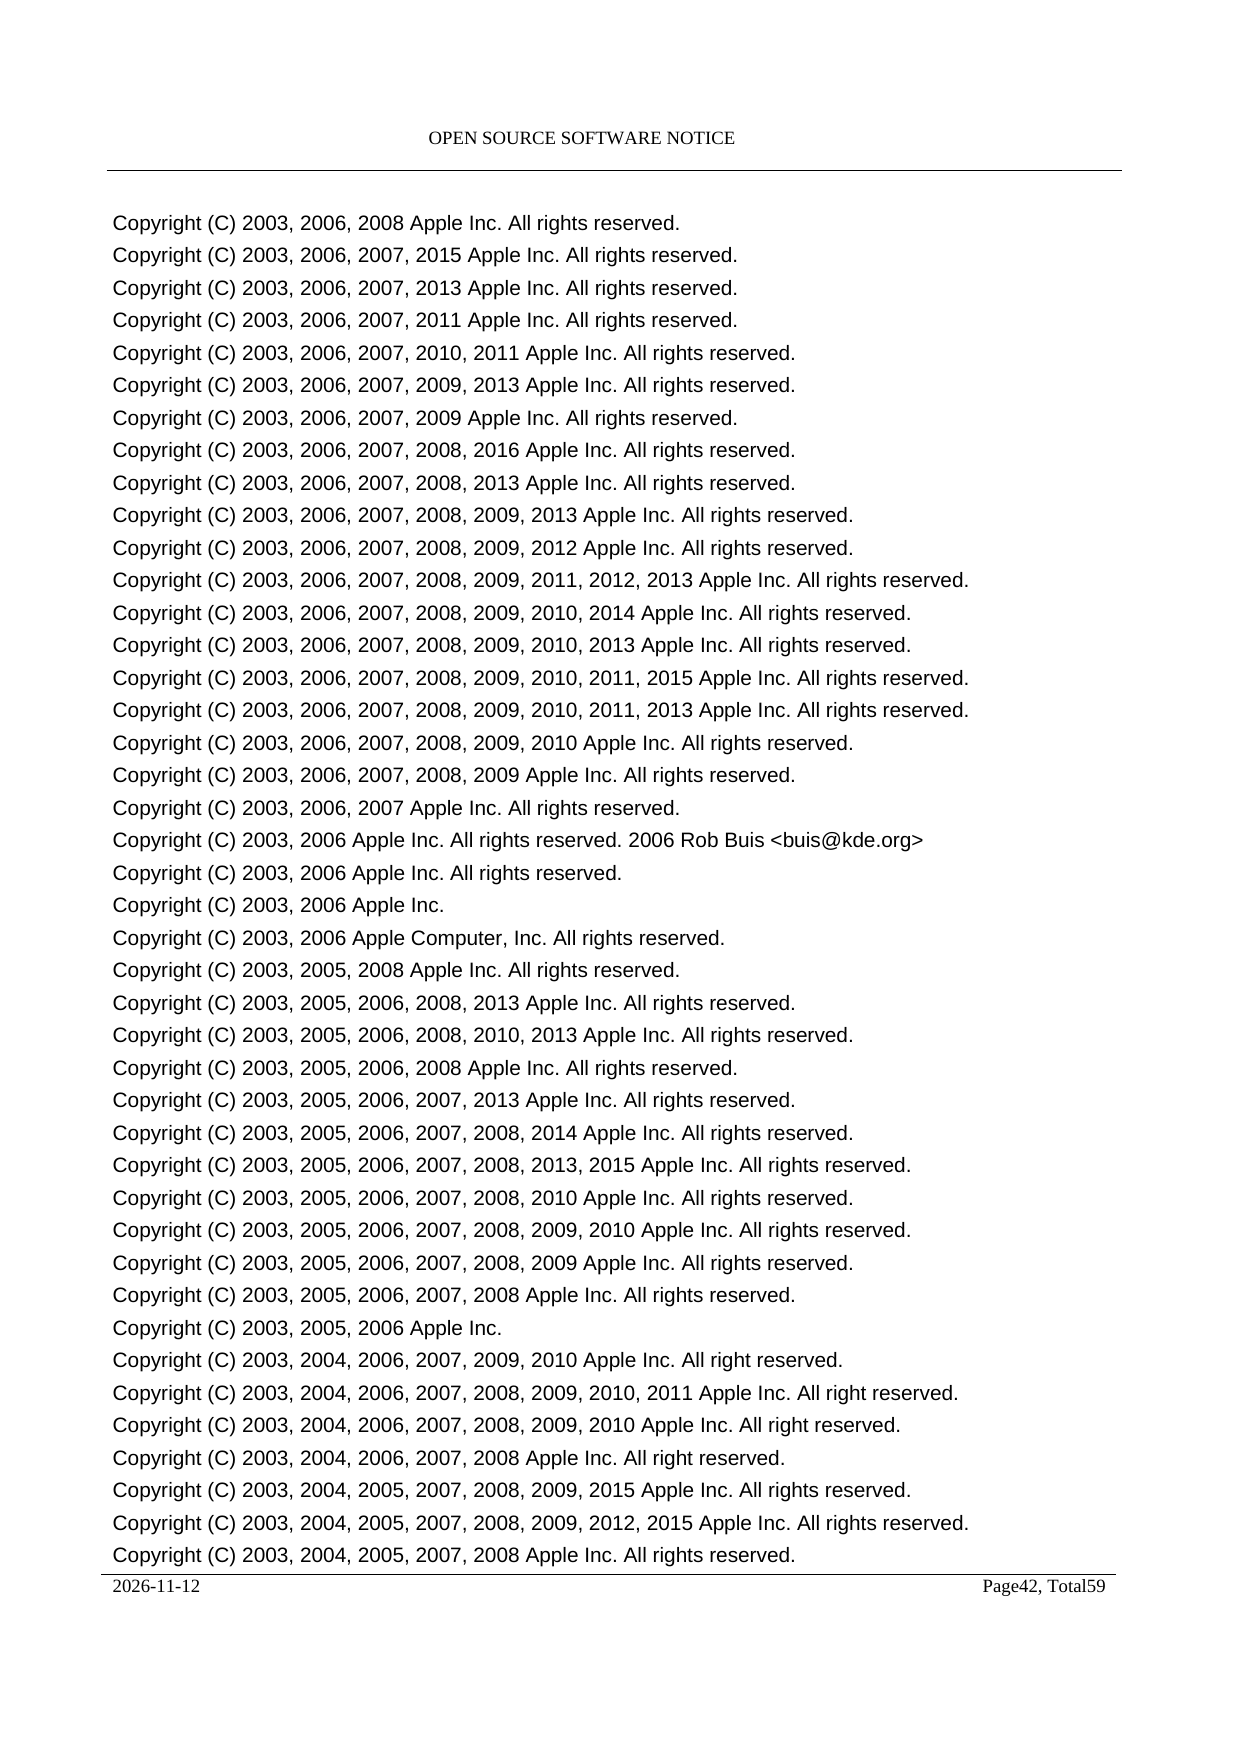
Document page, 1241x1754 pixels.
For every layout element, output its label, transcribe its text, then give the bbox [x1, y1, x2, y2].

text Copyright (C) 2003, 2004, 2005, 2007, 2008, 2009, 2012, 2015 Apple Inc. All rights reserved. [112, 1506, 1128, 1539]
text Copyright (C) 2003, 2005, 2006, 2007, 2008, 2009 Apple Inc. All rights reserved. [112, 1246, 1128, 1279]
text Copyright (C) 2003, 2006, 2007, 2008, 2009, 2010, 2014 Apple Inc. All rights reserved. [112, 596, 1128, 629]
text Copyright (C) 2003, 2006, 2007, 2008, 2009, 2012 Apple Inc. All rights reserved. [112, 531, 1128, 564]
text Copyright (C) 2003, 2004, 2006, 2007, 2009, 2010 Apple Inc. All right reserved. [112, 1344, 1128, 1376]
text Copyright (C) 2003, 2005, 2008 Apple Inc. All rights reserved. [112, 954, 1128, 986]
text Copyright (C) 2003, 2005, 2006, 2007, 2008, 2013, 2015 Apple Inc. All rights reserved. [112, 1149, 1128, 1181]
text Copyright (C) 2003, 2005, 2006, 2007, 2008, 2010 Apple Inc. All rights reserved. [112, 1181, 1128, 1214]
text Copyright (C) 2003, 2005, 2006, 2007, 2013 Apple Inc. All rights reserved. [112, 1084, 1128, 1116]
text Copyright (C) 2003, 2006, 2007, 2010, 2011 Apple Inc. All rights reserved. [112, 336, 1128, 369]
text Copyright (C) 2003, 2006, 2007, 2008, 2009, 2011, 2012, 2013 Apple Inc. All rights reserved. [112, 564, 1128, 596]
text Copyright (C) 2003, 2006, 2007, 2008, 2009, 2010, 2011, 2013 Apple Inc. All rights reserved. [112, 694, 1128, 726]
text Copyright (C) 2003, 2004, 2006, 2007, 2008, 2009, 2010 Apple Inc. All right reserved. [112, 1409, 1128, 1441]
text Copyright (C) 2003, 2006, 2007, 2015 Apple Inc. All rights reserved. [112, 239, 1128, 271]
text Copyright (C) 2003, 2006, 2007, 2008, 2009, 2010, 2013 Apple Inc. All rights reserved. [112, 629, 1128, 661]
text Copyright (C) 2003, 2006, 2008 Apple Inc. All rights reserved. [112, 206, 1128, 239]
text Copyright (C) 2003, 2006, 2007, 2013 Apple Inc. All rights reserved. [112, 271, 1128, 304]
text Copyright (C) 2003, 2006, 2007 Apple Inc. All rights reserved. [112, 791, 1128, 824]
text Copyright (C) 2003, 2006, 2007, 2009, 2013 Apple Inc. All rights reserved. [112, 369, 1128, 401]
text Copyright (C) 2003, 2006, 2007, 2009 Apple Inc. All rights reserved. [112, 401, 1128, 434]
text Copyright (C) 2003, 2006, 2007, 2008, 2009, 2010 Apple Inc. All rights reserved. [112, 726, 1128, 759]
text Copyright (C) 2003, 2004, 2005, 2007, 2008, 2009, 2015 Apple Inc. All rights reserved. [112, 1474, 1128, 1506]
text Copyright (C) 2003, 2006 Apple Computer, Inc. All rights reserved. [112, 921, 1128, 954]
text Copyright (C) 2003, 2005, 2006, 2008 Apple Inc. All rights reserved. [112, 1051, 1128, 1084]
text Copyright (C) 2003, 2006, 2007, 2008, 2009, 2010, 2011, 2015 Apple Inc. All rights reserved. [112, 661, 1128, 694]
text Copyright (C) 2003, 2006, 2007, 2008, 2016 Apple Inc. All rights reserved. [112, 434, 1128, 466]
text Copyright (C) 2003, 2006, 2007, 2008, 2013 Apple Inc. All rights reserved. [112, 466, 1128, 499]
text Copyright (C) 2003, 2005, 2006 Apple Inc. [112, 1311, 1128, 1344]
text Copyright (C) 2003, 2005, 2006, 2007, 2008, 2014 Apple Inc. All rights reserved. [112, 1116, 1128, 1149]
text Copyright (C) 2003, 2005, 2006, 2008, 2010, 2013 Apple Inc. All rights reserved. [112, 1019, 1128, 1051]
text Copyright (C) 2003, 2004, 2006, 2007, 2008, 2009, 2010, 2011 Apple Inc. All right reserved. [112, 1376, 1128, 1409]
text Copyright (C) 2003, 2006, 2007, 2008, 2009, 2013 Apple Inc. All rights reserved. [112, 499, 1128, 531]
text Copyright (C) 2003, 2006, 2007, 2008, 2009 Apple Inc. All rights reserved. [112, 759, 1128, 791]
text Copyright (C) 2003, 2006 Apple Inc. [112, 889, 1128, 921]
text Copyright (C) 2003, 2004, 2006, 2007, 2008 Apple Inc. All right reserved. [112, 1441, 1128, 1474]
text Copyright (C) 2003, 2005, 2006, 2007, 2008, 2009, 2010 Apple Inc. All rights reserved. [112, 1214, 1128, 1246]
text Copyright (C) 2003, 2006 Apple Inc. All rights reserved. [112, 856, 1128, 889]
text Copyright (C) 2003, 2005, 2006, 2007, 2008 Apple Inc. All rights reserved. [112, 1279, 1128, 1311]
text Copyright (C) 2003, 2004, 2005, 2007, 2008 Apple Inc. All rights reserved. [112, 1539, 1128, 1571]
text Copyright (C) 2003, 2006, 2007, 2011 Apple Inc. All rights reserved. [112, 304, 1128, 336]
text Copyright (C) 2003, 2006 Apple Inc. All rights reserved. 2006 Rob Buis <buis@kde.org> [112, 824, 1128, 856]
text Copyright (C) 2003, 2005, 2006, 2008, 2013 Apple Inc. All rights reserved. [112, 986, 1128, 1019]
